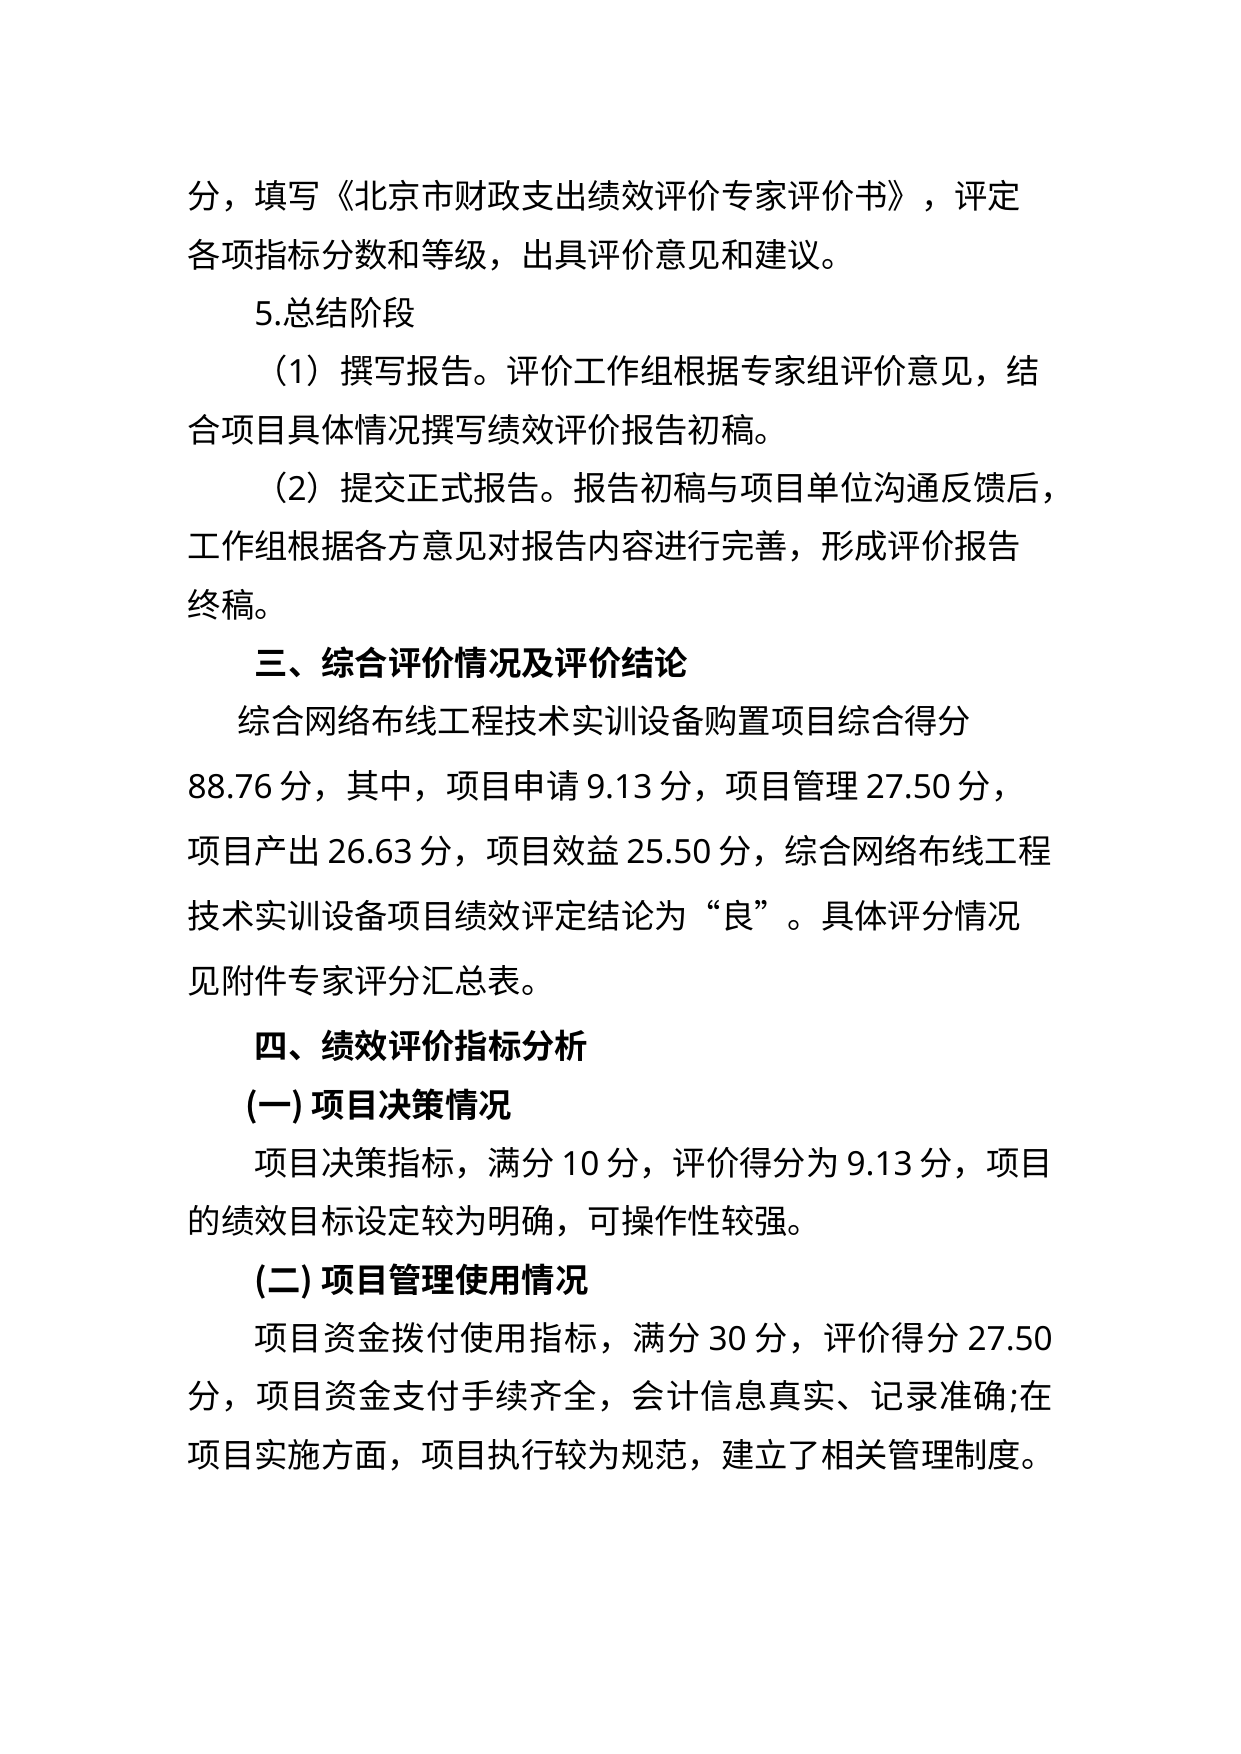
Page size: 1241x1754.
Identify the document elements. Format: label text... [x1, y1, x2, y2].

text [187, 162, 1053, 279]
text 综合网络布线工程技术实训设备购置项目综合得分88.76分，其中，项目申请9.13分，项目管理27.50分，项目产出26.63分，项目效益25.50分，综合网络布线工程技术实训设备项目绩效评定结论为“良”。具体评分情况见附件专家评分汇总表。 [187, 687, 1053, 1012]
text （1）撰写报告。评价工作组根据专家组评价意见，结合项目具体情况撰写绩效评价报告初稿。 [187, 337, 1053, 454]
text 5.总结阶段 [187, 279, 1053, 337]
text （2）提交正式报告。报告初稿与项目单位沟通反馈后，工作组根据各方意见对报告内容进行完善，形成评价报告终稿。 [187, 454, 1053, 629]
text 项目资金拨付使用指标，满分30分，评价得分27.50分，项目资金支付手续齐全，会计信息真实、记录准确;在项目实施方面，项目执行较为规范，建立了相关管理制度。 [187, 1304, 1053, 1479]
subtitle 四、绩效评价指标分析 [187, 1012, 1053, 1070]
text 项目决策指标，满分10分，评价得分为9.13分，项目的绩效目标设定较为明确，可操作性较强。 [187, 1129, 1053, 1245]
subtitle (一) 项目决策情况 [187, 1070, 1053, 1129]
subtitle 三、综合评价情况及评价结论 [187, 629, 1053, 687]
subtitle (二) 项目管理使用情况 [187, 1245, 1053, 1304]
